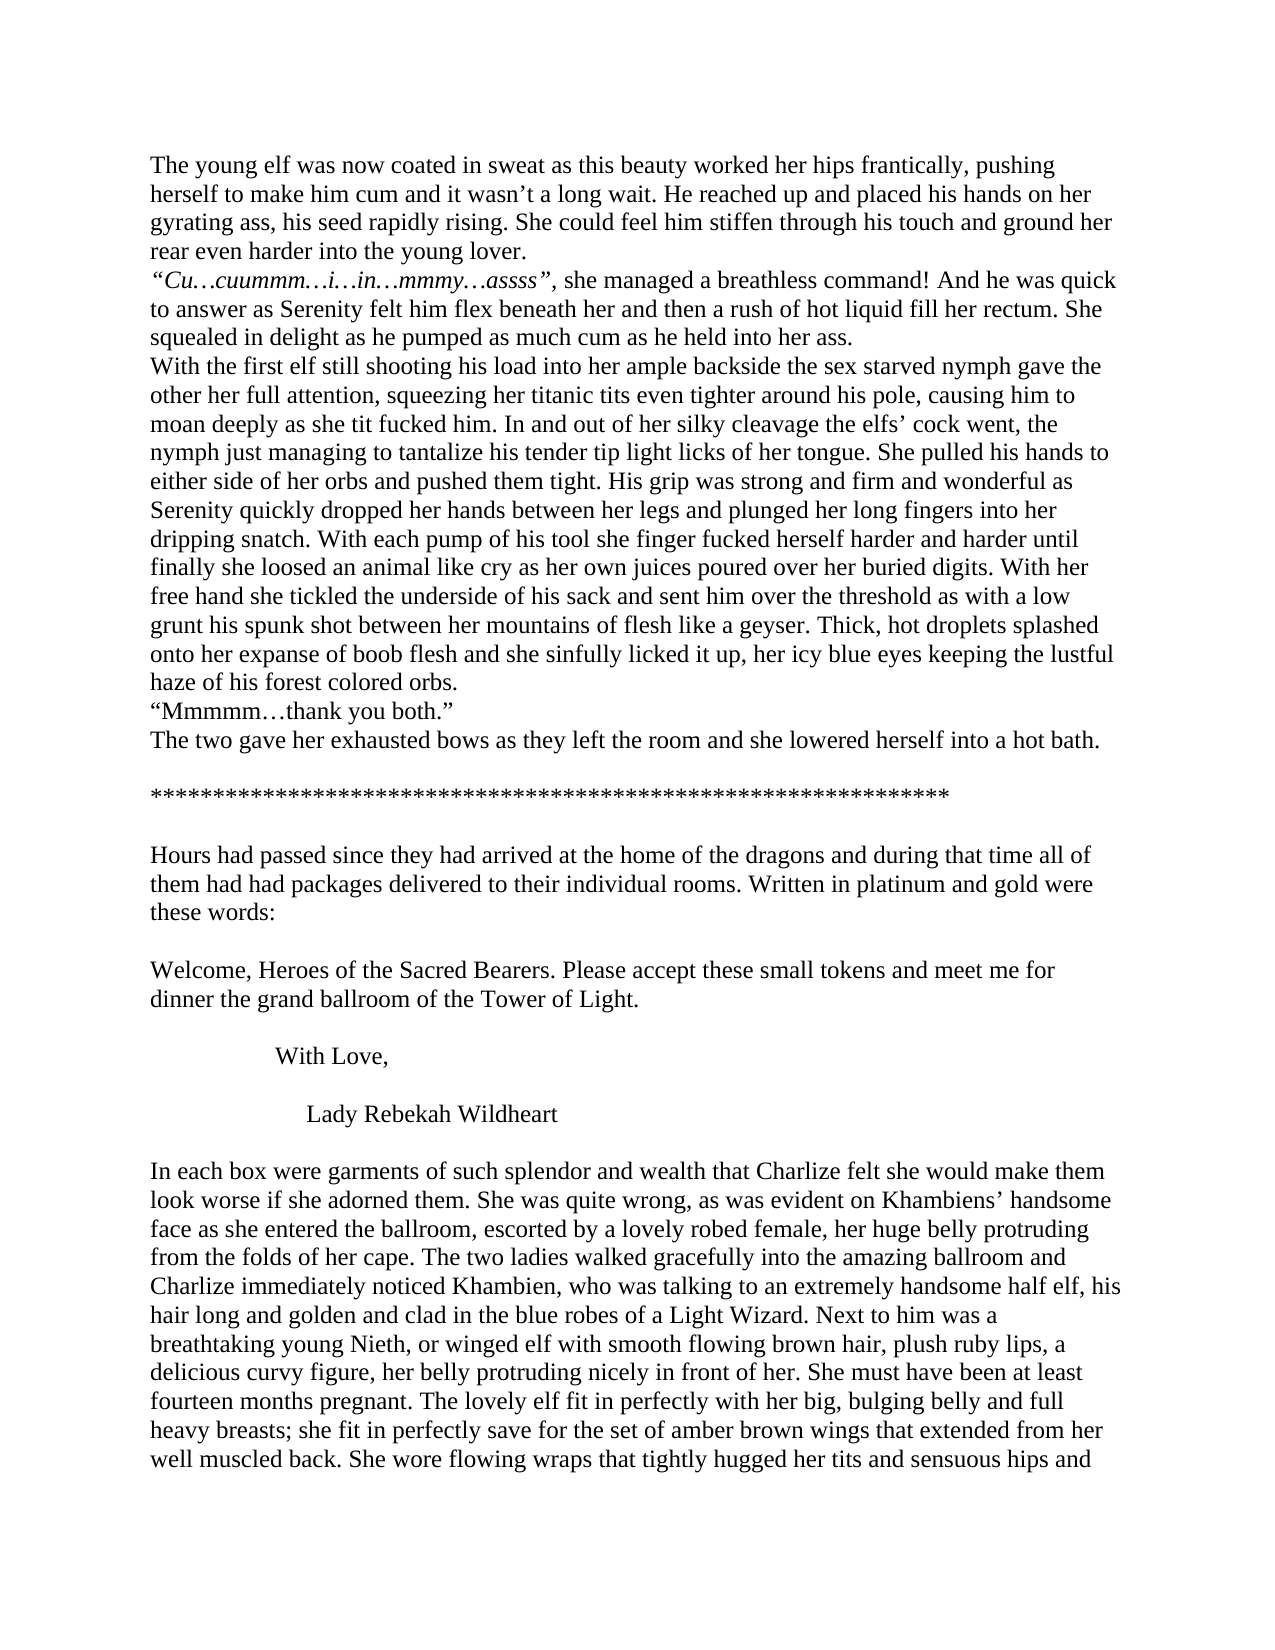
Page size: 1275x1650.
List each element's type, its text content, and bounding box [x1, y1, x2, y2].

text “Mmmmm…thank you both.” [150, 696, 1125, 725]
text The two gave her exhausted bows as they left the room and she lowered herself into a hot bath. [150, 725, 1125, 754]
text Hours had passed since they had arrived at the home of the dragons and during that time all of them had had packages delivered to their individual rooms. Written in platinum and gold were these words: [150, 840, 1125, 926]
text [150, 1156, 1125, 1472]
text The young elf was now coated in sweat as this beauty worked her hips frantically, pushing herself to make him cum and it wasn’t a long wait. He reached up and placed his hands on her gyrating ass, his seed rapidly rising. She could feel him stiffen through his touch and ground her rear even harder into the young lover. [150, 150, 1125, 265]
text Welcome, Heroes of the Sacred Bearers. Please accept these small tokens and meet me for dinner the grand ballroom of the Tower of Light. [150, 955, 1125, 1012]
text **************************************************************** [150, 782, 1125, 811]
text “Cu…cuummm…i…in…mmmy…assss”, she managed a breathless command! And he was quick to answer as Serenity felt him flex beneath her and then a rush of hot liquid fill her rectum. She squealed in delight as he pumped as much cum as he held into her ass. [150, 265, 1125, 351]
text With the first elf still shooting his load into her ample backside the sex starved nymph gave the other her full attention, squeezing her titanic tits even tighter around his pole, causing him to moan deeply as she tit fucked him. In and out of her silky cleavage the elfs’ cock went, the nymph just managing to tantalize his tender tip light licks of her tongue. She pulled his hands to either side of her orbs and pushed them tight. His grip was strong and firm and wonderful as Serenity quickly dropped her hands between her legs and plunged her long fingers into her dripping snatch. With each pump of his tool she finger fucked herself harder and harder until finally she loosed an animal like cry as her own juices poured over her buried digits. With her free hand she tickled the underside of his sack and sent him over the threshold as with a low grunt his spunk shot between her mountains of flesh like a geyser. Thick, hot droplets splashed onto her expanse of boob flesh and she sinfully licked it up, her icy blue eyes keeping the lustful haze of his forest colored orbs. [150, 351, 1125, 696]
text With Love, [150, 1041, 1125, 1070]
text Lady Rebekah Wildheart [150, 1099, 1125, 1127]
